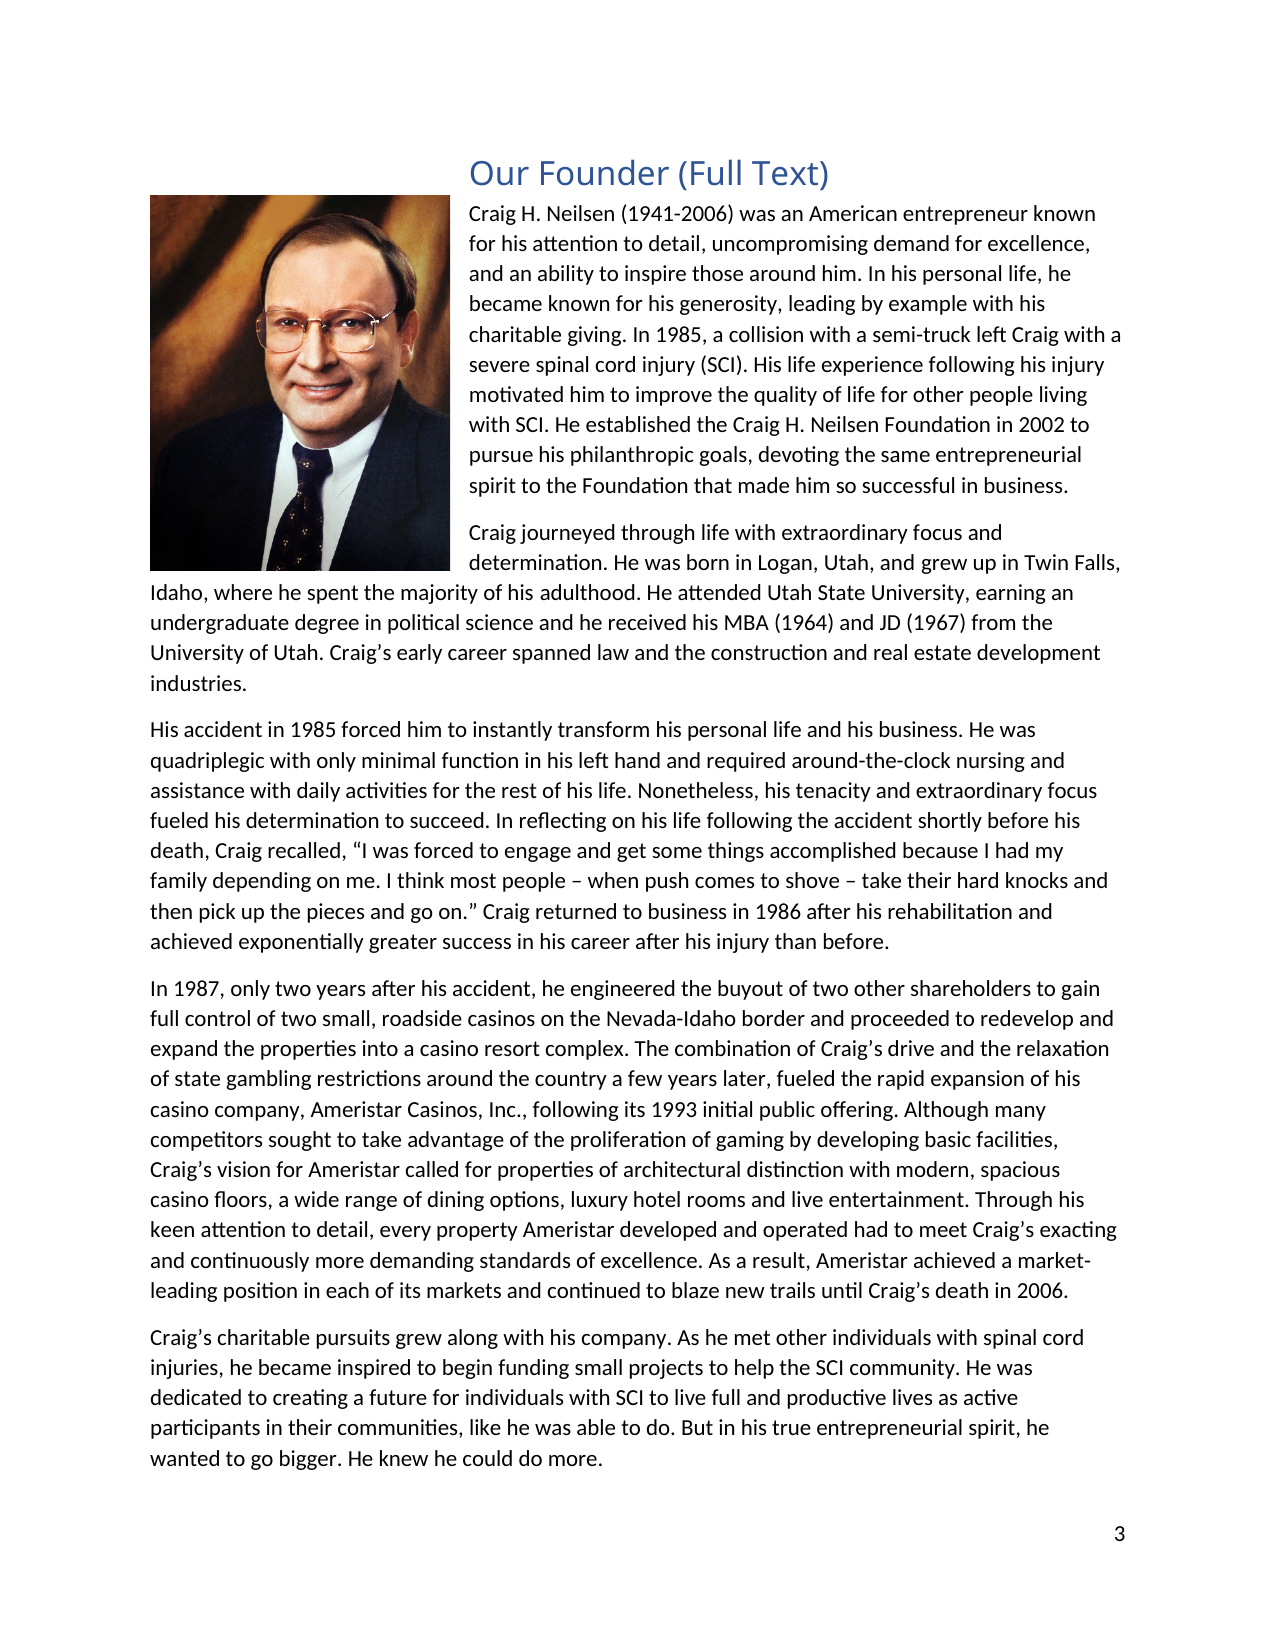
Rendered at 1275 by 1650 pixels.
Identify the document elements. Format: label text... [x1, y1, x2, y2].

subtitle Our Founder (Full Text) [150, 150, 1125, 195]
text Craig H. Neilsen (1941-2006) was an American entrepreneur known for his attention to detail, uncompromising demand for excellence, and an ability to inspire those around him. In his personal life, he became known for his generosity, leading by example with his charitable giving. In 1985, a collision with a semi-truck left Craig with a severe spinal cord injury (SCI). His life experience following his injury motivated him to improve the quality of life for other people living with SCI. He established the Craig H. Neilsen Foundation in 2002 to pursue his philanthropic goals, devoting the same entrepreneurial spirit to the Foundation that made him so successful in business. [451, 199, 1125, 499]
text His accident in 1985 forced him to instantly transform his personal life and his business. He was quadriplegic with only minimal function in his left hand and required around-the-clock nursing and assistance with daily activities for the rest of his life. Nonetheless, his tenacity and extraordinary focus fueled his determination to succeed. In reflecting on his life following the accident shortly before his death, Craig recalled, “I was forced to engage and get some things accomplished because I had my family depending on me. I think most people – when push comes to shove – take their hard knocks and then pick up the pieces and go on.” Craig returned to business in 1986 after his rehabilitation and achieved exponentially greater success in his career after his injury than before. [150, 716, 1125, 955]
text In 1987, only two years after his accident, he engineered the buyout of two other shareholders to gain full control of two small, roadside casinos on the Nevada-Idaho border and proceeded to redevelop and expand the properties into a casino resort complex. The combination of Craig’s drive and the relaxation of state gambling restrictions around the country a few years later, fueled the rapid expansion of his casino company, Ameristar Casinos, Inc., following its 1993 initial public offering. Although many competitors sought to take advantage of the proliferation of gaming by developing basic facilities, Craig’s vision for Ameristar called for properties of architectural distinction with modern, spacious casino floors, a wide range of dining options, luxury hotel rooms and live entertainment. Through his keen attention to detail, every property Ameristar developed and operated had to meet Craig’s exacting and continuously more demanding standards of excellence. As a result, Ameristar achieved a market-leading position in each of its markets and continued to blaze new trails until Craig’s death in 2006. [150, 974, 1125, 1304]
text Craig’s charitable pursuits grew along with his company. As he met other individuals with spinal cord injuries, he became inspired to begin funding small projects to help the SCI community. He was dedicated to creating a future for individuals with SCI to live full and productive lives as active participants in their communities, like he was able to do. But in his true entrepreneurial spirit, he wanted to go bigger. He knew he could do more. [150, 1323, 1125, 1472]
text Craig journeyed through life with extraordinary focus and determination. He was born in Logan, Utah, and grew up in Twin Falls, Idaho, where he spent the majority of his adulthood. He attended Utah State University, earning an undergraduate degree in political science and he received his MBA (1964) and JD (1967) from the University of Utah. Craig’s early career spanned law and the construction and real estate development industries. [150, 518, 1125, 697]
picture [150, 195, 451, 571]
